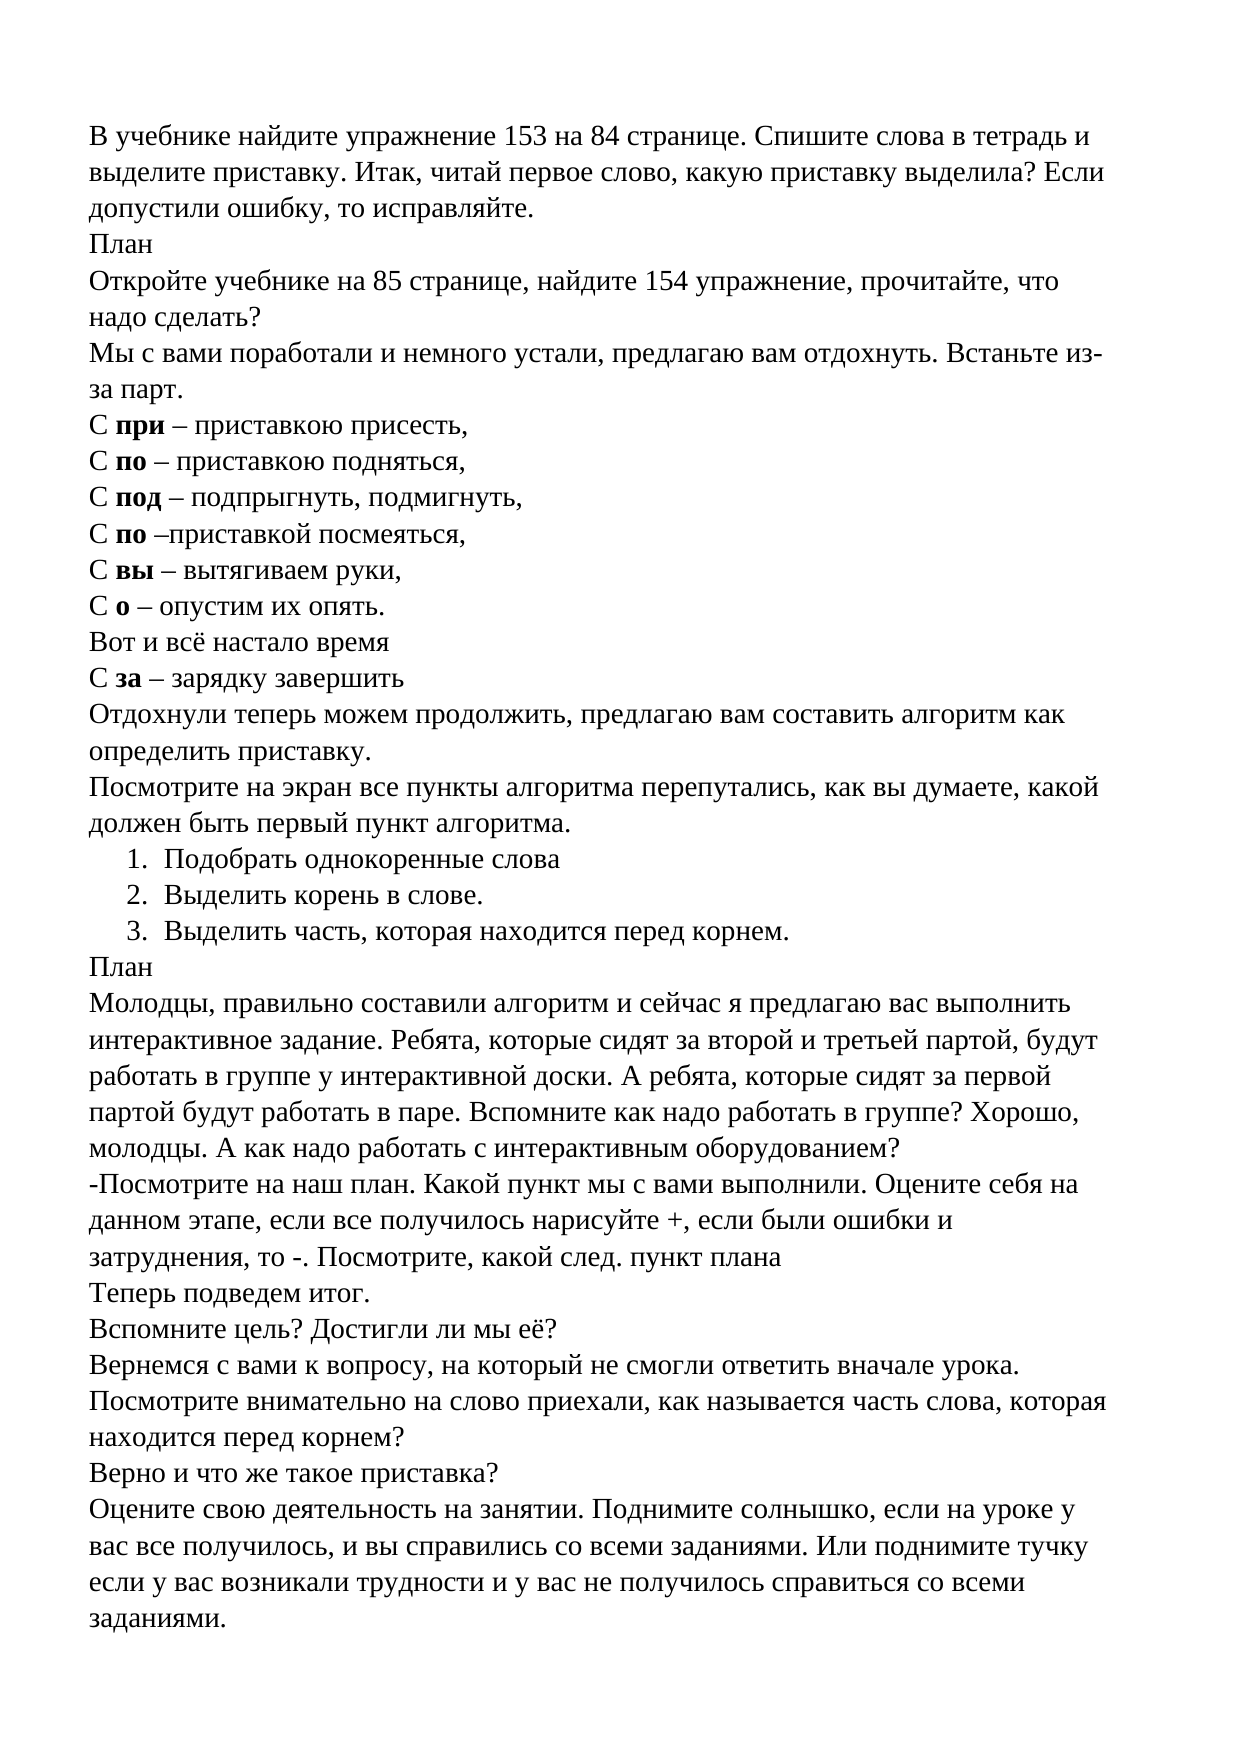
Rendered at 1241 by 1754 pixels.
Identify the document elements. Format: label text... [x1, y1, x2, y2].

text Теперь подведем итог. [89, 1275, 1122, 1308]
text С вы – вытягиваем руки, [89, 552, 1122, 585]
list Выделить часть, которая находится перед корнем. [126, 913, 1122, 947]
text С под – подпрыгнуть, подмигнуть, [89, 479, 1122, 513]
text В учебнике найдите упражнение 153 на 84 странице. Спишите слова в тетрадь и выделите приставку. Итак, читай первое слово, какую приставку выделила? Если допустили ошибку, то исправляйте. [89, 118, 1122, 224]
text Мы с вами поработали и немного устали, предлагаю вам отдохнуть. Встаньте из-за парт. [89, 335, 1122, 405]
text -Посмотрите на наш план. Какой пункт мы с вами выполнили. Оцените себя на данном этапе, если все получилось нарисуйте +, если были ошибки и затруднения, то -. Посмотрите, какой след. пункт плана [89, 1166, 1122, 1272]
text Оцените свою деятельность на занятии. Поднимите солнышко, если на уроке у вас все получилось, и вы справились со всеми заданиями. Или поднимите тучку если у вас возникали трудности и у вас не получилось справиться со всеми заданиями. [89, 1492, 1122, 1634]
text Вспомните цель? Достигли ли мы её? [89, 1311, 1122, 1344]
text С по –приставкой посмеяться, [89, 516, 1122, 549]
text Верно и что же такое приставка? [89, 1456, 1122, 1489]
text Откройте учебнике на 85 странице, найдите 154 упражнение, прочитайте, что надо сделать? [89, 263, 1122, 332]
text Посмотрите на экран все пункты алгоритма перепутались, как вы думаете, какой должен быть первый пункт алгоритма. [89, 769, 1122, 838]
text С при – приставкою присесть, [89, 407, 1122, 441]
text План [89, 949, 1122, 983]
text С за – зарядку завершить [89, 660, 1122, 694]
list Подобрать однокоренные слова [126, 841, 1122, 874]
text Вот и всё настало время [89, 624, 1122, 658]
list Выделить корень в слове. [126, 877, 1122, 911]
text План [89, 227, 1122, 260]
text С о – опустим их опять. [89, 588, 1122, 622]
text Вернемся с вами к вопросу, на который не смогли ответить вначале урока. Посмотрите внимательно на слово приехали, как называется часть слова, которая находится перед корнем? [89, 1347, 1122, 1453]
text С по – приставкою подняться, [89, 443, 1122, 477]
text Молодцы, правильно составили алгоритм и сейчас я предлагаю вас выполнить интерактивное задание. Ребята, которые сидят за второй и третьей партой, будут работать в группе у интерактивной доски. А ребята, которые сидят за первой партой будут работать в паре. Вспомните как надо работать в группе? Хорошо, молодцы. А как надо работать с интерактивным оборудованием? [89, 986, 1122, 1164]
text Отдохнули теперь можем продолжить, предлагаю вам составить алгоритм как определить приставку. [89, 696, 1122, 766]
